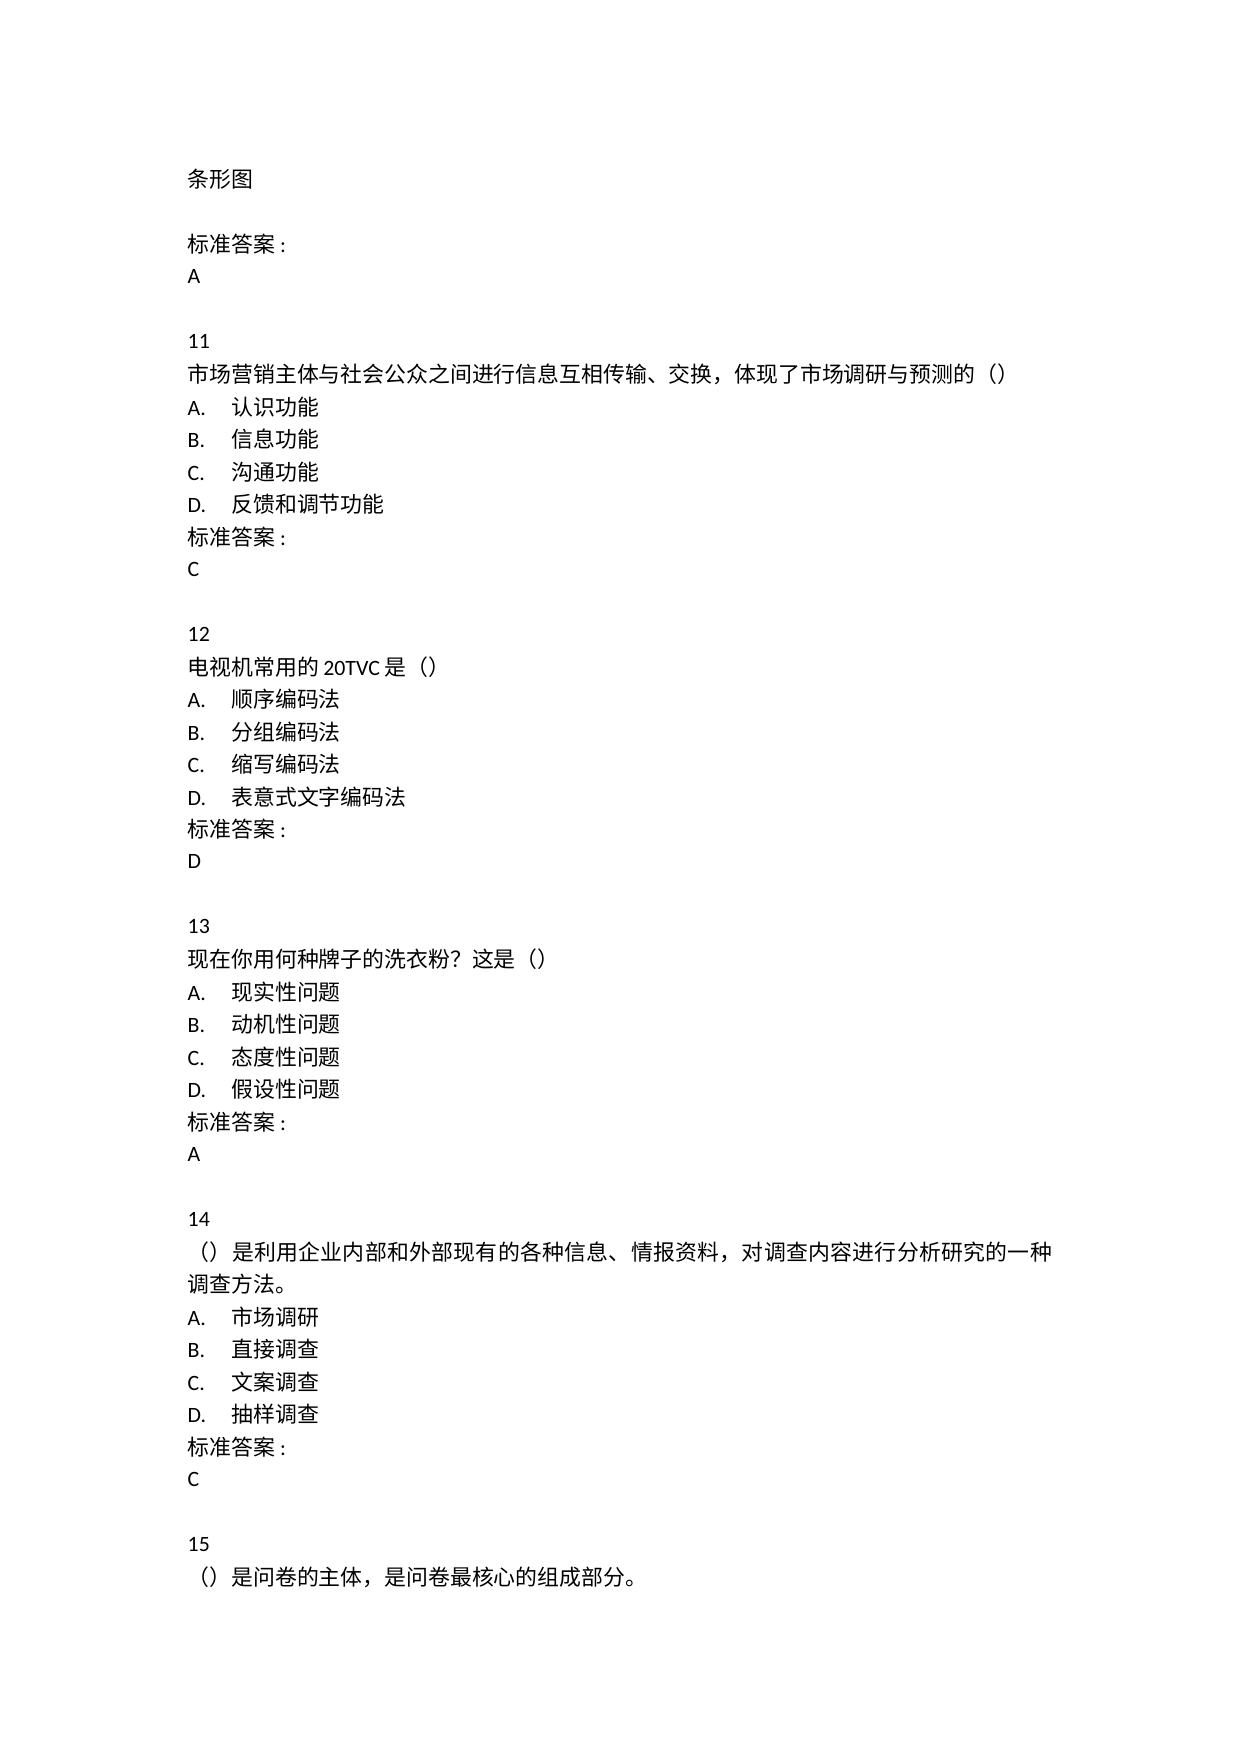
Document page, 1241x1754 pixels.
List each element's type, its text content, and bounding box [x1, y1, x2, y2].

text B. 分组编码法 [187, 714, 1053, 747]
text 标准答案 : [187, 227, 1053, 259]
text 市场营销主体与社会公众之间进行信息互相传输、交换，体现了市场调研与预测的（） [187, 357, 1053, 389]
text D. 抽样调查 [187, 1397, 1053, 1429]
text 11 [187, 324, 1053, 357]
text A [187, 1137, 1053, 1169]
text D. 假设性问题 [187, 1072, 1053, 1104]
text 标准答案 : [187, 812, 1053, 844]
text 15 [187, 1527, 1053, 1559]
text C. 缩写编码法 [187, 747, 1053, 779]
text 12 [187, 617, 1053, 649]
text C. 沟通功能 [187, 454, 1053, 487]
text D. 反馈和调节功能 [187, 487, 1053, 519]
text A. 市场调研 [187, 1299, 1053, 1332]
text A [187, 259, 1053, 292]
text 14 [187, 1202, 1053, 1234]
text 标准答案 : [187, 519, 1053, 552]
text C [187, 552, 1053, 584]
text 标准答案 : [187, 1429, 1053, 1462]
text 13 [187, 909, 1053, 942]
text D. 表意式文字编码法 [187, 779, 1053, 812]
text 现在你用何种牌子的洗衣粉？这是（） [187, 942, 1053, 974]
text B. 动机性问题 [187, 1007, 1053, 1039]
text 条形图 [187, 162, 1053, 194]
text （）是问卷的主体，是问卷最核心的组成部分。 [187, 1559, 1053, 1592]
text 标准答案 : [187, 1104, 1053, 1137]
text C. 态度性问题 [187, 1039, 1053, 1072]
text A. 认识功能 [187, 389, 1053, 422]
text D [187, 844, 1053, 877]
text 电视机常用的20TVC是（） [187, 649, 1053, 682]
text A. 现实性问题 [187, 974, 1053, 1007]
text B. 直接调查 [187, 1332, 1053, 1364]
text A. 顺序编码法 [187, 682, 1053, 714]
text C [187, 1462, 1053, 1494]
text C. 文案调查 [187, 1364, 1053, 1397]
text B. 信息功能 [187, 422, 1053, 454]
text （）是利用企业内部和外部现有的各种信息、情报资料，对调查内容进行分析研究的一种调查方法。 [187, 1234, 1053, 1299]
